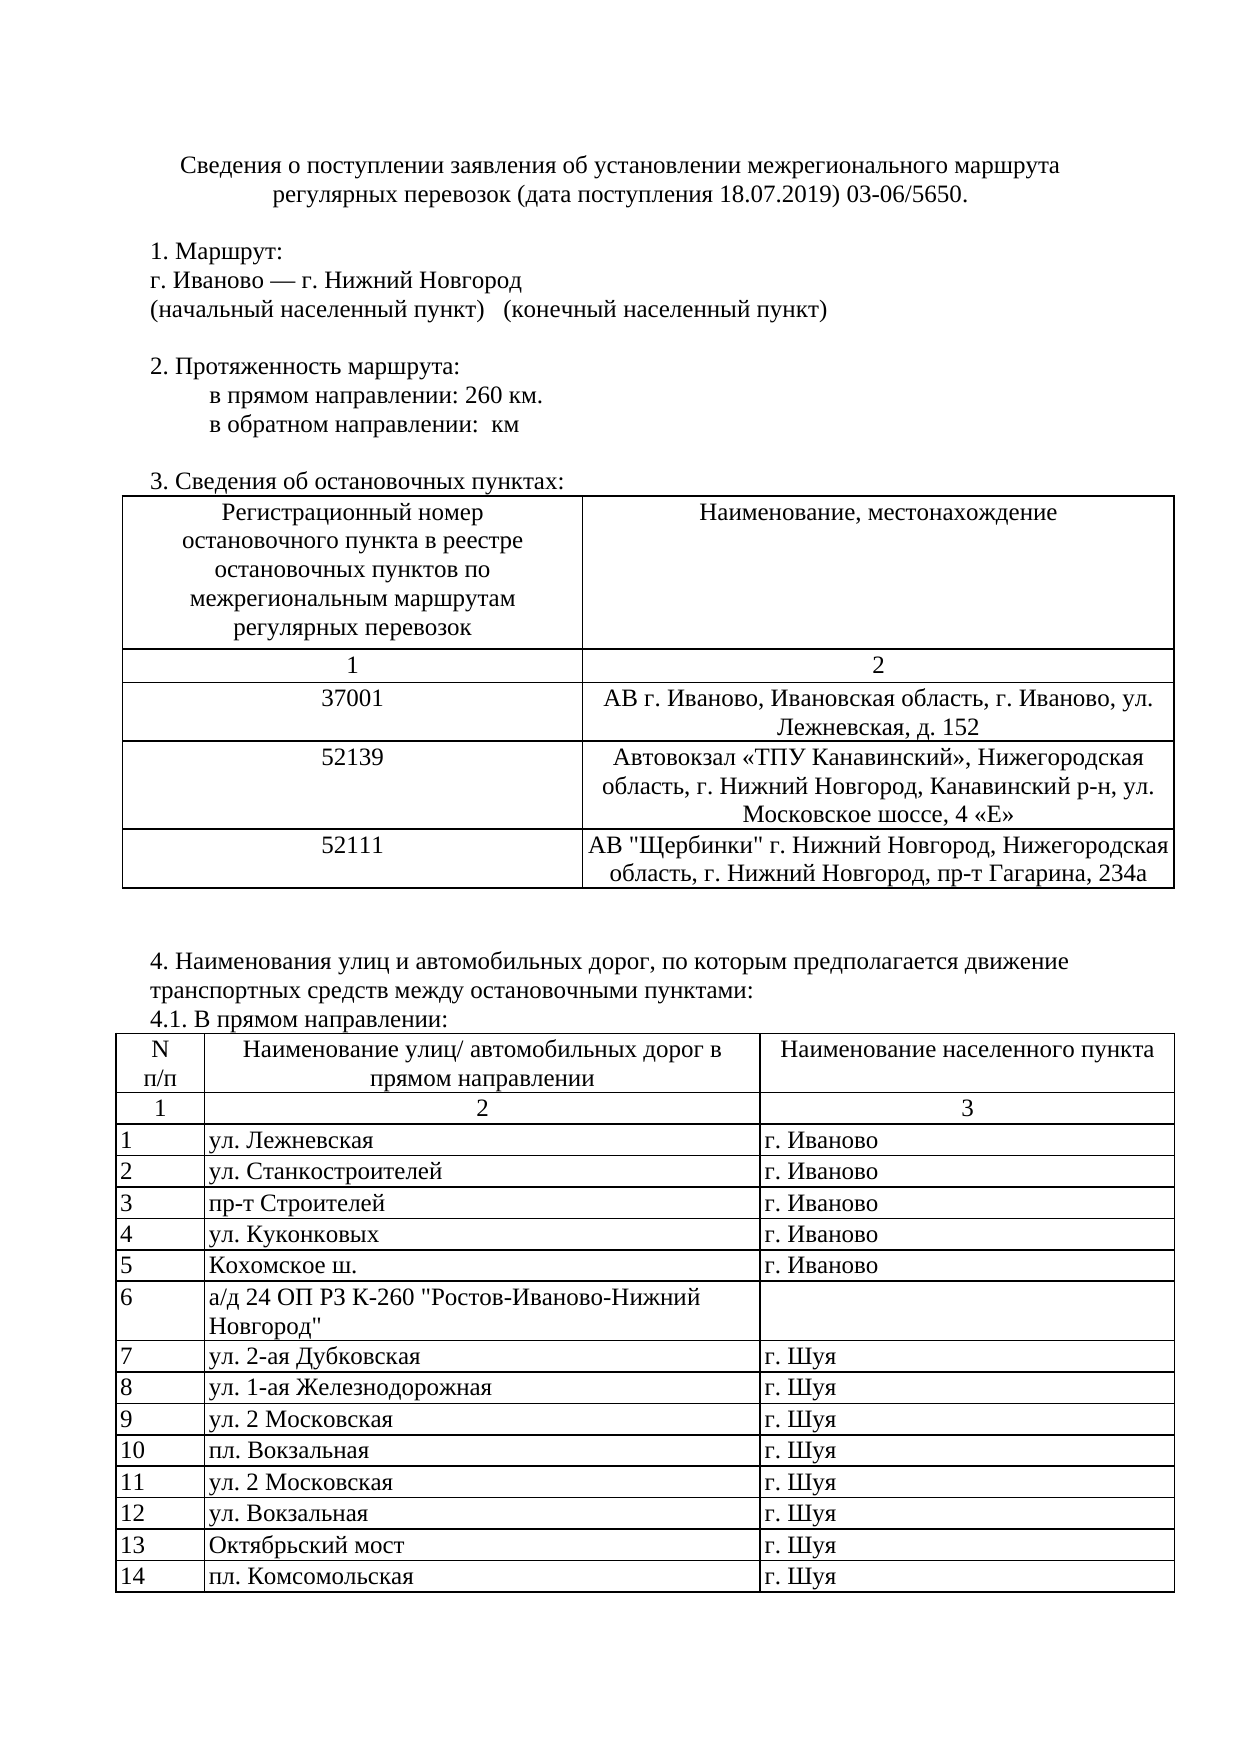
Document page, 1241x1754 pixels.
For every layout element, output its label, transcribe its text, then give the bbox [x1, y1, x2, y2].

table_header Наименование улиц/ автомобильных дорог в прямом направлении [205, 1034, 759, 1092]
table_cell 1 [123, 650, 582, 681]
table_cell г. Иваново [761, 1188, 1174, 1217]
table_cell г. Иваново [761, 1156, 1174, 1186]
table_cell 14 [117, 1561, 204, 1591]
table_cell Автовокзал «ТПУ Канавинский», Нижегородская область, г. Нижний Новгород, Канавинский р-н, ул. Московское шоссе, 4 «Е» [583, 742, 1173, 828]
text 3. Сведения об остановочных пунктах: [150, 466, 1090, 495]
text 1. Маршрут: [150, 236, 1090, 265]
table_cell г. Шуя [761, 1373, 1174, 1402]
table_cell г. Иваново [761, 1125, 1174, 1154]
table_cell 1 [117, 1093, 204, 1123]
text в обратном направлении: км [150, 409, 1090, 437]
table_cell 37001 [123, 683, 582, 740]
table_cell 7 [117, 1341, 204, 1371]
table_cell 4 [117, 1219, 204, 1249]
table_cell г. Шуя [761, 1467, 1174, 1497]
table_cell ул. Лежневская [205, 1125, 759, 1154]
table_cell пр-т Строителей [205, 1188, 759, 1217]
table_cell [761, 1282, 1174, 1339]
table_cell г. Шуя [761, 1436, 1174, 1465]
table_cell 1 [117, 1125, 204, 1154]
table_cell 5 [117, 1251, 204, 1280]
table_cell 2 [205, 1093, 759, 1123]
table_cell г. Шуя [761, 1561, 1174, 1591]
table_cell АВ г. Иваново, Ивановская область, г. Иваново, ул. Лежневская, д. 152 [583, 683, 1173, 740]
text (начальный населенный пункт) (конечный населенный пункт) [150, 294, 1090, 322]
table_cell 52139 [123, 742, 582, 828]
table_header N п/п [117, 1034, 204, 1092]
table_cell 9 [117, 1404, 204, 1434]
table_cell ул. 2-ая Дубковская [205, 1341, 759, 1371]
table_cell г. Шуя [761, 1404, 1174, 1434]
table_cell АВ "Щербинки" г. Нижний Новгород, Нижегородская область, г. Нижний Новгород, пр-т Гагарина, 234а [583, 830, 1173, 887]
text 4. Наименования улиц и автомобильных дорог, по которым предполагается движение транспортных средств между остановочными пунктами: [150, 946, 1090, 1004]
text г. Иваново — г. Нижний Новгород [150, 265, 1090, 294]
table_cell 2 [117, 1156, 204, 1186]
table_cell Октябрьский мост [205, 1530, 759, 1560]
table_cell а/д 24 ОП РЗ К-260 "Ростов-Иваново-Нижний Новгород" [205, 1282, 759, 1339]
table_cell г. Шуя [761, 1530, 1174, 1560]
table_cell ул. Станкостроителей [205, 1156, 759, 1186]
table_cell 11 [117, 1467, 204, 1497]
table_cell 3 [761, 1093, 1174, 1123]
table_cell г. Шуя [761, 1498, 1174, 1528]
table_cell ул. Куконковых [205, 1219, 759, 1249]
text 4.1. В прямом направлении: [150, 1004, 1090, 1033]
text Сведения о поступлении заявления об установлении межрегионального маршрута регулярных перевозок (дата поступления 18.07.2019) 03-06/5650. [150, 150, 1090, 207]
table_cell г. Иваново [761, 1219, 1174, 1249]
table_cell г. Шуя [761, 1341, 1174, 1371]
table_cell 8 [117, 1373, 204, 1402]
table_cell ул. 2 Московская [205, 1467, 759, 1497]
table_header Наименование населенного пункта [761, 1034, 1174, 1092]
table_cell 52111 [123, 830, 582, 887]
table_cell Кохомское ш. [205, 1251, 759, 1280]
table_cell 13 [117, 1530, 204, 1560]
table_header Регистрационный номер остановочного пункта в реестре остановочных пунктов по межрегиональным маршрутам регулярных перевозок [123, 497, 582, 648]
table_cell ул. Вокзальная [205, 1498, 759, 1528]
table_cell 6 [117, 1282, 204, 1339]
table_cell ул. 1-ая Железнодорожная [205, 1373, 759, 1402]
text в прямом направлении: 260 км. [150, 380, 1090, 409]
table_cell 12 [117, 1498, 204, 1528]
table_cell 10 [117, 1436, 204, 1465]
table_header Наименование, местонахождение [583, 497, 1173, 648]
table_cell ул. 2 Московская [205, 1404, 759, 1434]
table_cell г. Иваново [761, 1251, 1174, 1280]
table_cell пл. Комсомольская [205, 1561, 759, 1591]
table_cell 2 [583, 650, 1173, 681]
text 2. Протяженность маршрута: [150, 351, 1090, 380]
table_cell 3 [117, 1188, 204, 1217]
table_cell пл. Вокзальная [205, 1436, 759, 1465]
